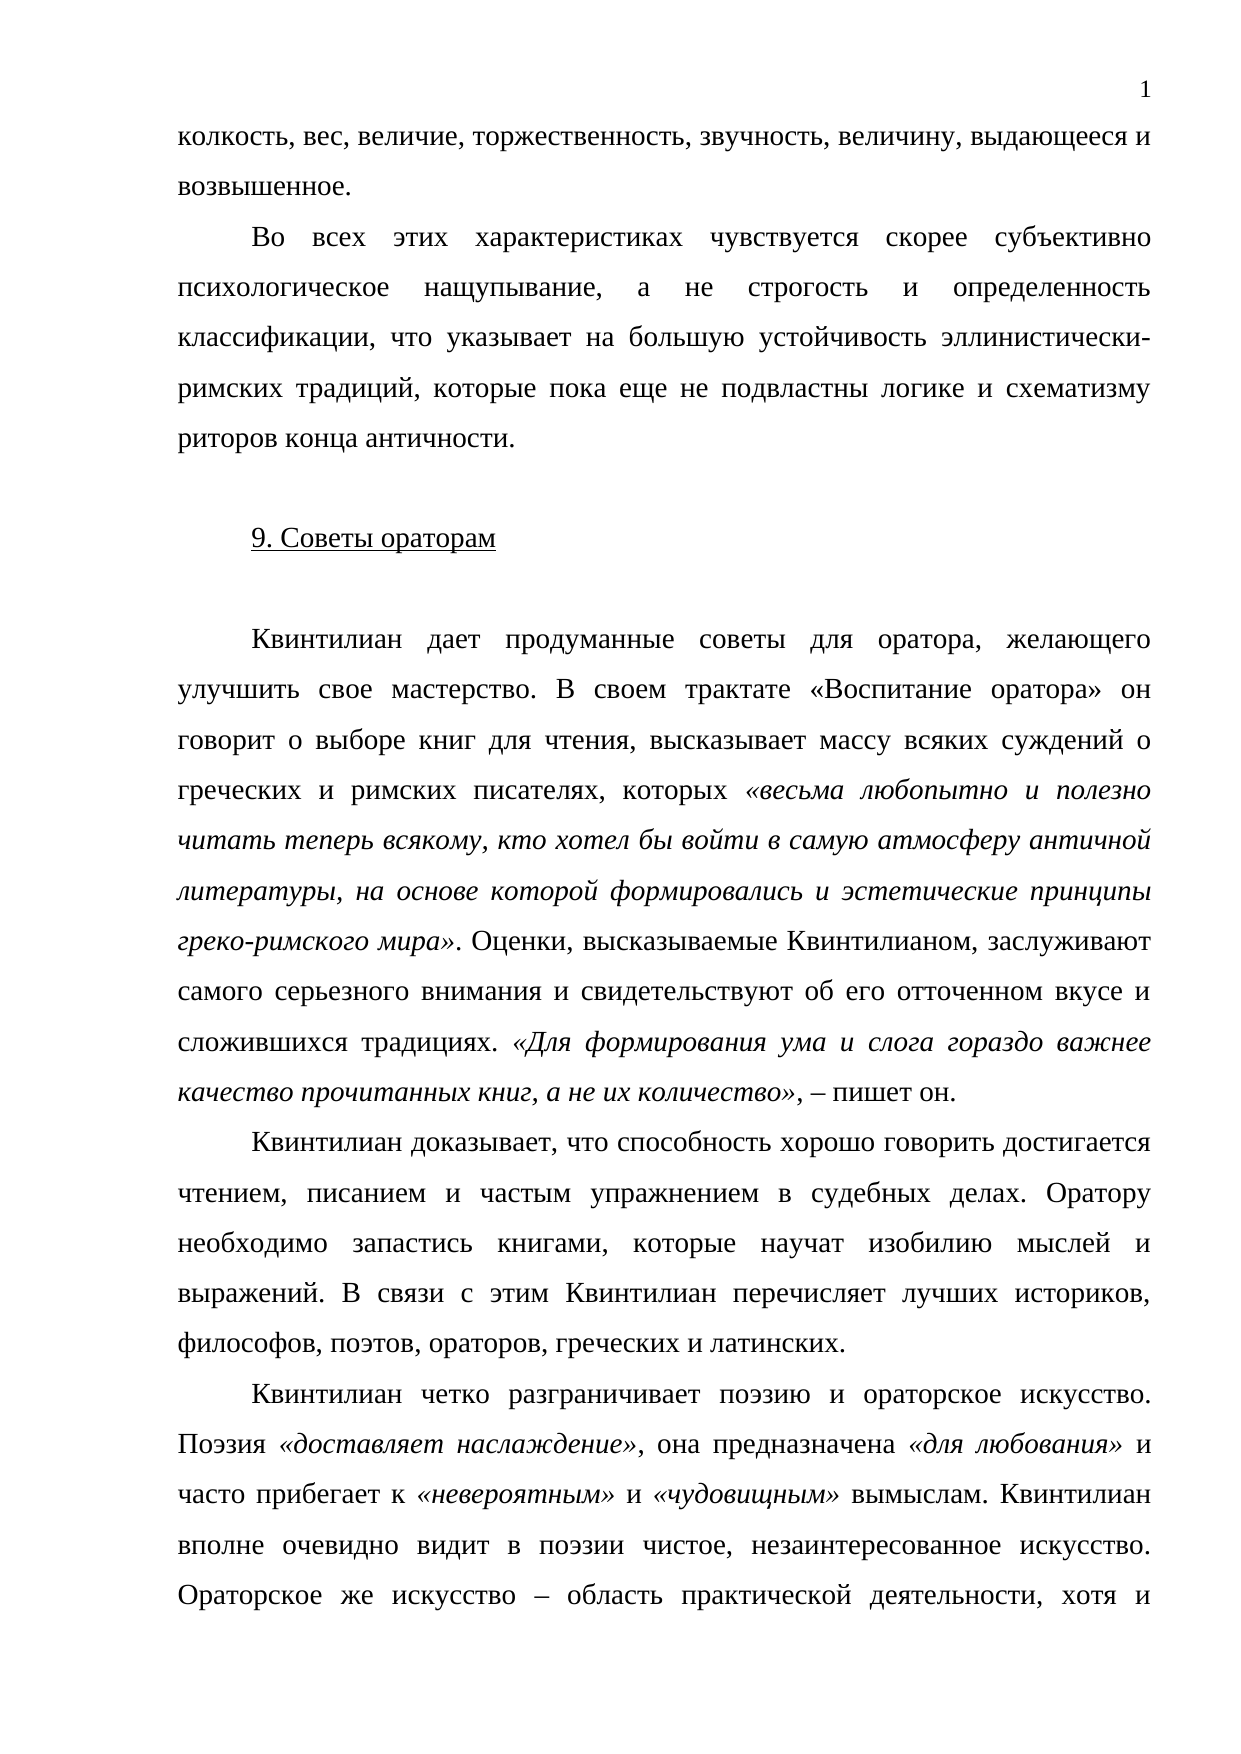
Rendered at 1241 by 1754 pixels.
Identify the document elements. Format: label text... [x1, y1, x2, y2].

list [177, 118, 1152, 202]
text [177, 1376, 1152, 1611]
text Квинтилиан доказывает, что способность хорошо говорить достигается чтением, писанием и частым упражнением в судебных делах. Оратору необходимо запастись книгами, которые научат изобилию мыслей и выражений. В связи с этим Квинтилиан перечисляет лучших историков, философов, поэтов, ораторов, греческих и латинских. [177, 1124, 1152, 1359]
text 9. Советы ораторам [177, 521, 1152, 554]
text Квинтилиан дает продуманные советы для оратора, желающего улучшить свое мастерство. В своем трактате «Воспитание оратора» он говорит о выборе книг для чтения, высказывает массу всяких суждений о греческих и римских писателях, которых «весьма любопытно и полезно читать теперь всякому, кто хотел бы войти в самую атмосферу античной литературы, на основе которой формировались и эстетические принципы греко-римского мира». Оценки, высказываемые Квинтилианом, заслуживают самого серьезного внимания и свидетельствуют об его отточенном вкусе и сложившихся традициях. «Для формирования ума и слога гораздо важнее качество прочитанных книг, а не их количество», – пишет он. [177, 621, 1152, 1108]
text Во всех этих характеристиках чувствуется скорее субъективно психологическое нащупывание, а не строгость и определенность классификации, что указывает на большую устойчивость эллинистически-римских традиций, которые пока еще не подвластны логике и схематизму риторов конца античности. [177, 219, 1152, 453]
